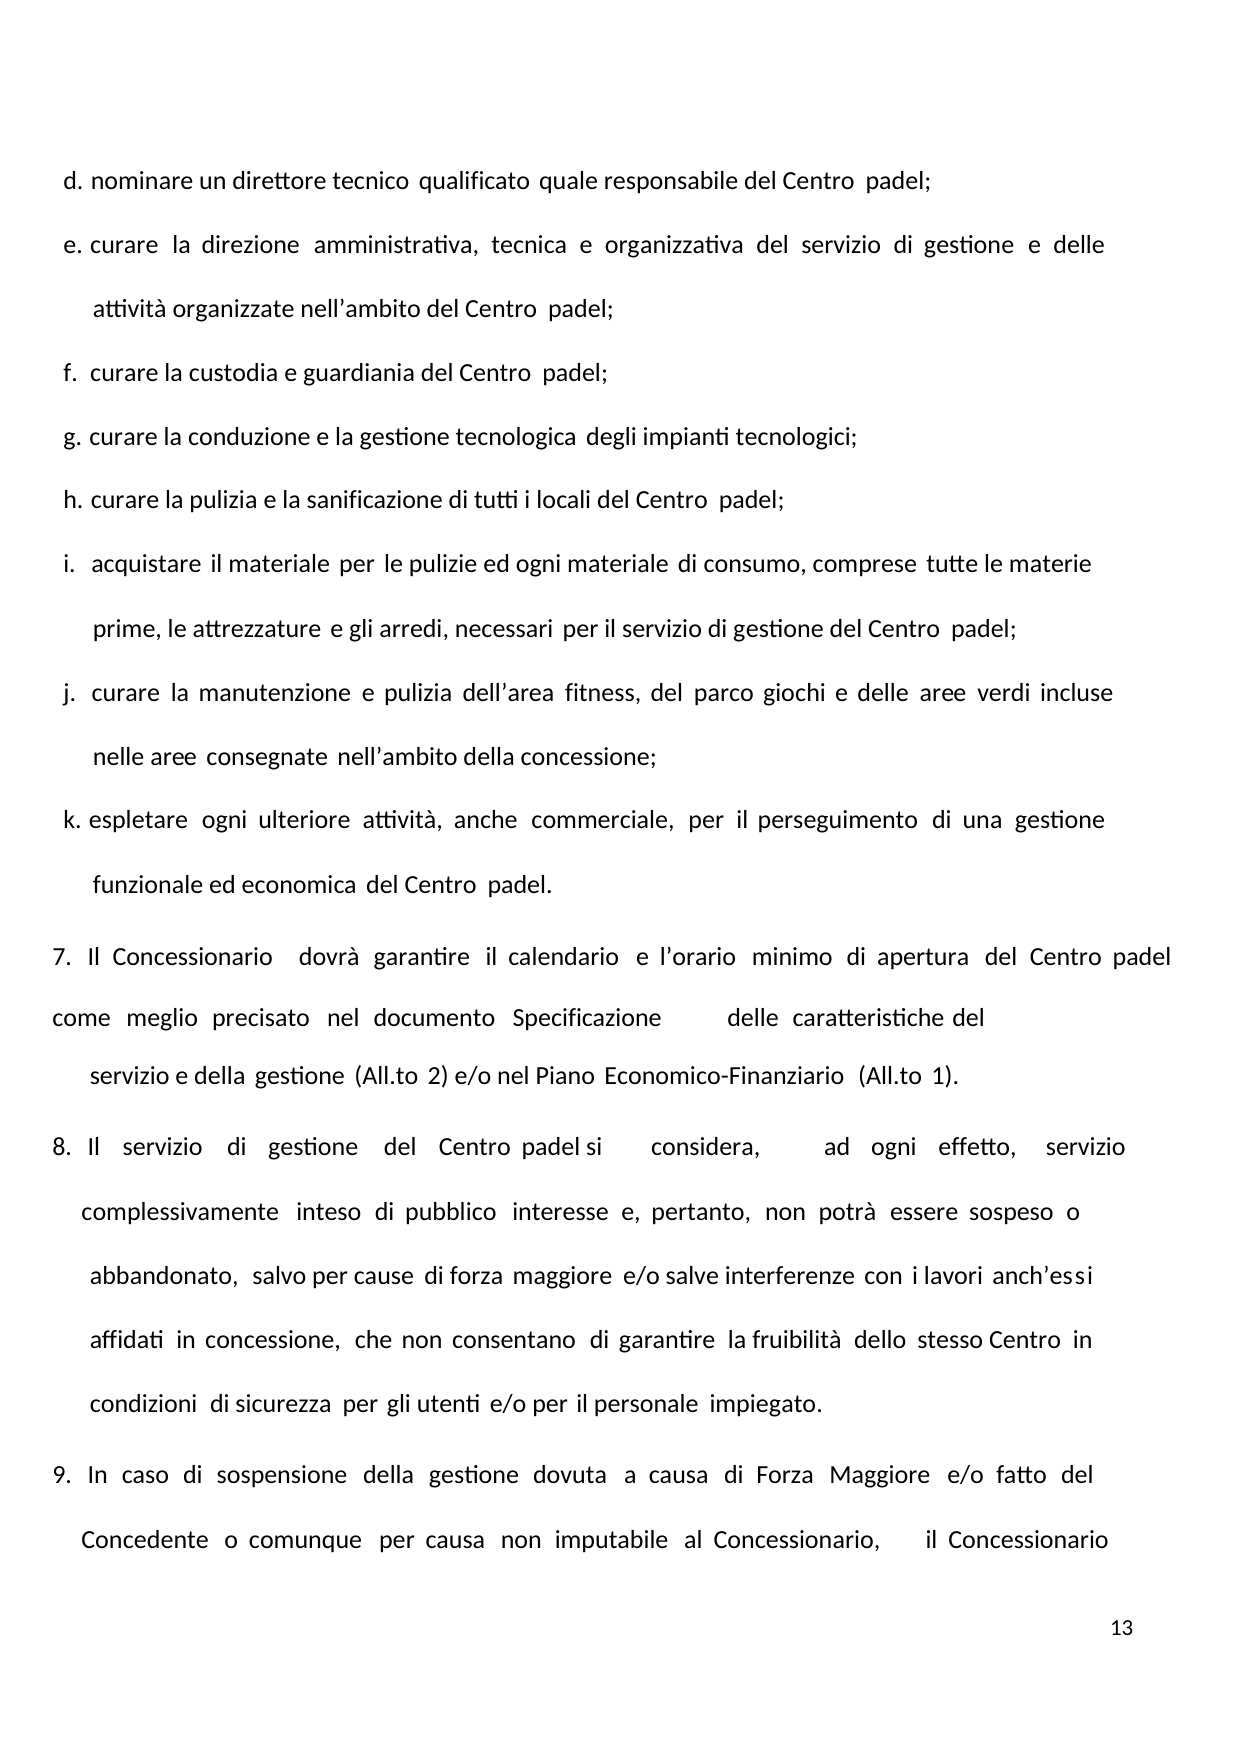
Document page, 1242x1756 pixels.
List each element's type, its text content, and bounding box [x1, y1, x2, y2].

text 13 [1110, 1617, 1189, 1641]
text servizio e della gestione (All.to 2) e/o nel Piano Economico-Finanziario (All.to 1). [89, 1063, 1189, 1089]
text come meglio precisato nel documento Specificazione delle caratteristiche del [52, 1002, 1189, 1032]
text nelle aree consegnate nell’ambito della concessione; [93, 744, 1189, 771]
text 9. In caso di sospensione della gestione dovuta a causa di Forza Maggiore e/o fatto del [52, 1459, 1189, 1490]
text h. curare la pulizia e la sanificazione di tutti i locali del Centro padel; [63, 484, 1189, 515]
text Concedente o comunque per causa non imputabile al Concessionario, il Concessionario [81, 1527, 1128, 1554]
text complessivamente inteso di pubblico interesse e, pertanto, non potrà essere sospeso o [81, 1199, 1129, 1225]
text 8. Il servizio di gestione del Centro padel si considera, ad ogni effetto, servizio [52, 1131, 1189, 1161]
text f. curare la custodia e guardiania del Centro padel; [63, 357, 1189, 387]
text d. nominare un direttore tecnico qualificato quale responsabile del Centro padel; [63, 164, 1189, 195]
text funzionale ed economica del Centro padel. [93, 873, 1189, 899]
text k. espletare ogni ulteriore attività, anche commerciale, per il perseguimento di una gestione [63, 804, 1189, 835]
text attività organizzate nell’ambito del Centro padel; [93, 297, 1189, 323]
text prime, le attrezzature e gli arredi, necessari per il servizio di gestione del Centro padel; [93, 617, 1189, 643]
text abbandonato, salvo per cause di forza maggiore e/o salve interferenze con i lavori anch’essi [89, 1263, 1189, 1289]
text affidati in concessione, che non consentano di garantire la fruibilità dello stesso Centro in [89, 1327, 1189, 1354]
text j. curare la manutenzione e pulizia dell’area fitness, del parco giochi e delle aree verdi incluse [63, 676, 1189, 707]
text i. acquistare il materiale per le pulizie ed ogni materiale di consumo, comprese tutte le materie [63, 548, 1189, 579]
text condizioni di sicurezza per gli utenti e/o per il personale impiegato. [89, 1391, 1189, 1418]
text e. curare la direzione amministrativa, tecnica e organizzativa del servizio di gestione e delle [63, 228, 1189, 259]
text g. curare la conduzione e la gestione tecnologica degli impianti tecnologici; [63, 421, 1189, 451]
text 7. Il Concessionario dovrà garantire il calendario e l’orario minimo di apertura del Centro padel [52, 940, 1189, 971]
